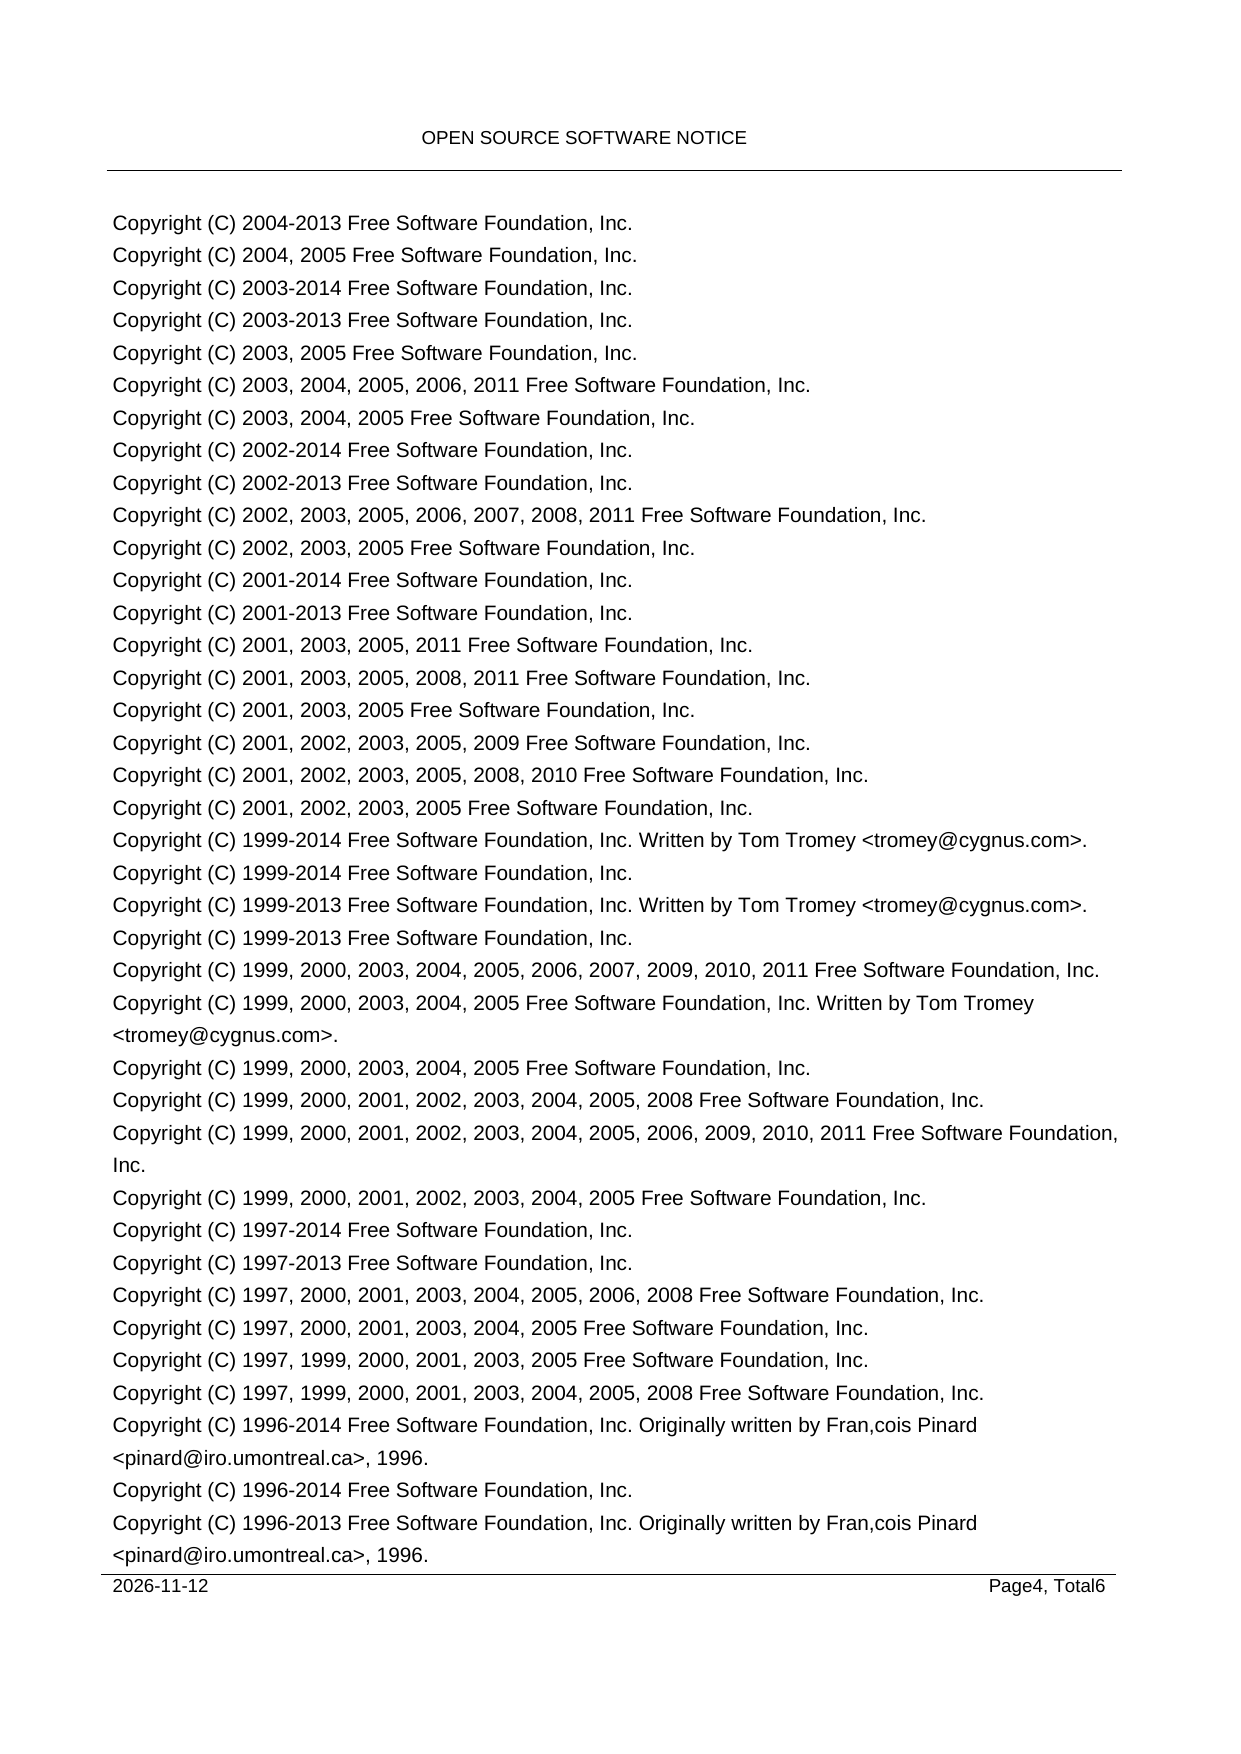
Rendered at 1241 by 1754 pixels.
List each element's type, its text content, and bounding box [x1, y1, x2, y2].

text Copyright (C) 1999, 2000, 2001, 2002, 2003, 2004, 2005, 2006, 2009, 2010, 2011 Free Software Foundation, Inc. [112, 1116, 1128, 1181]
text Copyright (C) 2001-2013 Free Software Foundation, Inc. [112, 596, 1128, 629]
text Copyright (C) 1999-2014 Free Software Foundation, Inc. Written by Tom Tromey <tromey@cygnus.com>. [112, 824, 1128, 856]
text Copyright (C) 1999, 2000, 2001, 2002, 2003, 2004, 2005 Free Software Foundation, Inc. [112, 1181, 1128, 1214]
text Copyright (C) 2003, 2004, 2005, 2006, 2011 Free Software Foundation, Inc. [112, 369, 1128, 401]
text Copyright (C) 1997, 1999, 2000, 2001, 2003, 2004, 2005, 2008 Free Software Foundation, Inc. [112, 1376, 1128, 1409]
text Copyright (C) 1996-2013 Free Software Foundation, Inc. Originally written by Fran,cois Pinard <pinard@iro.umontreal.ca>, 1996. [112, 1506, 1128, 1571]
text Copyright (C) 1996-2014 Free Software Foundation, Inc. Originally written by Fran,cois Pinard <pinard@iro.umontreal.ca>, 1996. [112, 1409, 1128, 1474]
text Copyright (C) 2004-2013 Free Software Foundation, Inc. [112, 206, 1128, 239]
text Copyright (C) 1997-2014 Free Software Foundation, Inc. [112, 1214, 1128, 1246]
text Copyright (C) 1999, 2000, 2003, 2004, 2005 Free Software Foundation, Inc. Written by Tom Tromey <tromey@cygnus.com>. [112, 986, 1128, 1051]
text Copyright (C) 2003-2014 Free Software Foundation, Inc. [112, 271, 1128, 304]
text Copyright (C) 1997, 1999, 2000, 2001, 2003, 2005 Free Software Foundation, Inc. [112, 1344, 1128, 1376]
text Copyright (C) 1997, 2000, 2001, 2003, 2004, 2005, 2006, 2008 Free Software Foundation, Inc. [112, 1279, 1128, 1311]
text Copyright (C) 2002-2013 Free Software Foundation, Inc. [112, 466, 1128, 499]
text Copyright (C) 2001, 2002, 2003, 2005, 2009 Free Software Foundation, Inc. [112, 726, 1128, 759]
text Copyright (C) 2001, 2002, 2003, 2005 Free Software Foundation, Inc. [112, 791, 1128, 824]
text Copyright (C) 2004, 2005 Free Software Foundation, Inc. [112, 239, 1128, 271]
text Copyright (C) 1997, 2000, 2001, 2003, 2004, 2005 Free Software Foundation, Inc. [112, 1311, 1128, 1344]
text Copyright (C) 2003, 2005 Free Software Foundation, Inc. [112, 336, 1128, 369]
text Copyright (C) 1999-2013 Free Software Foundation, Inc. Written by Tom Tromey <tromey@cygnus.com>. [112, 889, 1128, 921]
text Copyright (C) 2002, 2003, 2005 Free Software Foundation, Inc. [112, 531, 1128, 564]
text Copyright (C) 1999, 2000, 2003, 2004, 2005, 2006, 2007, 2009, 2010, 2011 Free Software Foundation, Inc. [112, 954, 1128, 986]
text Copyright (C) 2001, 2002, 2003, 2005, 2008, 2010 Free Software Foundation, Inc. [112, 759, 1128, 791]
text Copyright (C) 2001-2014 Free Software Foundation, Inc. [112, 564, 1128, 596]
text Copyright (C) 1996-2014 Free Software Foundation, Inc. [112, 1474, 1128, 1506]
text Copyright (C) 2002-2014 Free Software Foundation, Inc. [112, 434, 1128, 466]
text Copyright (C) 2001, 2003, 2005 Free Software Foundation, Inc. [112, 694, 1128, 726]
text Copyright (C) 1999, 2000, 2003, 2004, 2005 Free Software Foundation, Inc. [112, 1051, 1128, 1084]
text Copyright (C) 1999-2013 Free Software Foundation, Inc. [112, 921, 1128, 954]
text Copyright (C) 1999, 2000, 2001, 2002, 2003, 2004, 2005, 2008 Free Software Foundation, Inc. [112, 1084, 1128, 1116]
text Copyright (C) 1999-2014 Free Software Foundation, Inc. [112, 856, 1128, 889]
text Copyright (C) 2003, 2004, 2005 Free Software Foundation, Inc. [112, 401, 1128, 434]
text Copyright (C) 2003-2013 Free Software Foundation, Inc. [112, 304, 1128, 336]
text Copyright (C) 2002, 2003, 2005, 2006, 2007, 2008, 2011 Free Software Foundation, Inc. [112, 499, 1128, 531]
text Copyright (C) 2001, 2003, 2005, 2008, 2011 Free Software Foundation, Inc. [112, 661, 1128, 694]
text Copyright (C) 2001, 2003, 2005, 2011 Free Software Foundation, Inc. [112, 629, 1128, 661]
text Copyright (C) 1997-2013 Free Software Foundation, Inc. [112, 1246, 1128, 1279]
